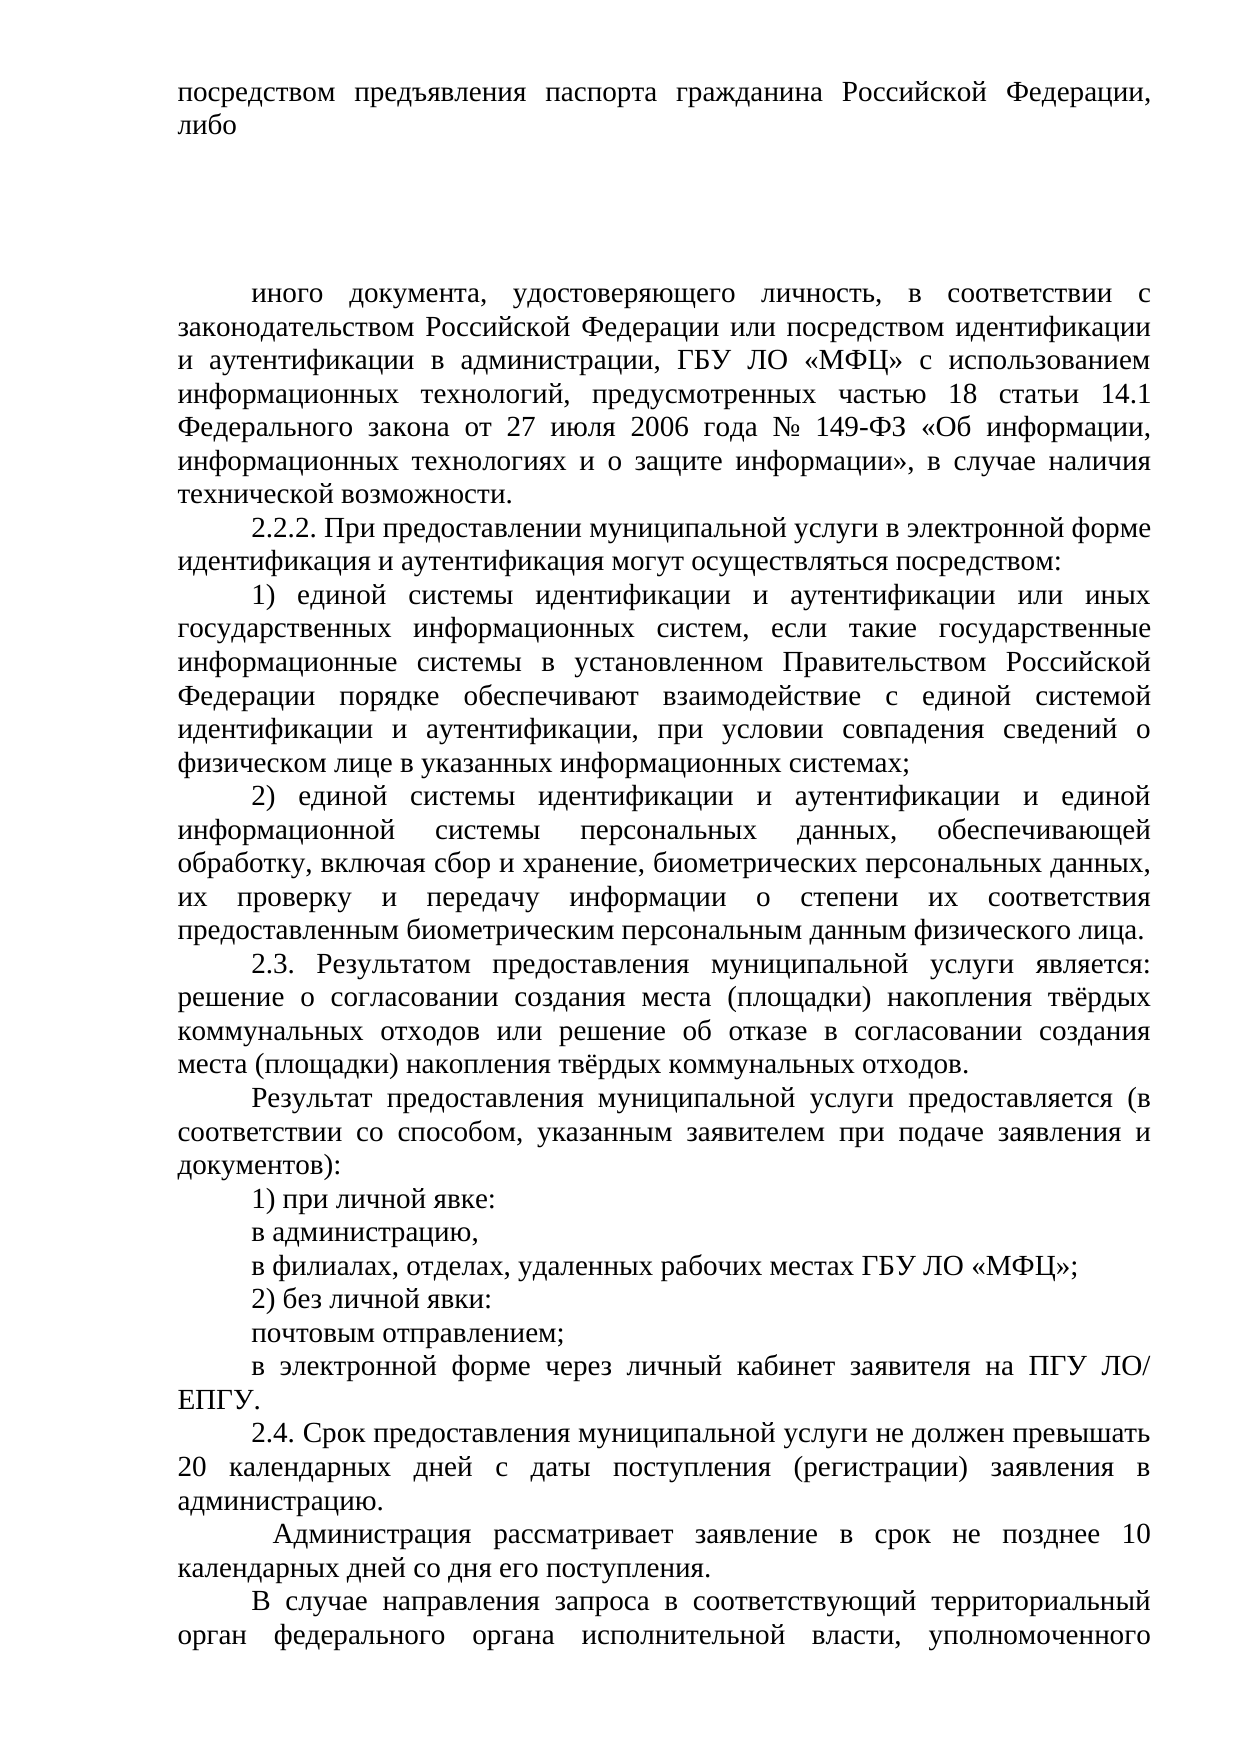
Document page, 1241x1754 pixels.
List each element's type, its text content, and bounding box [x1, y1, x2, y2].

text 2) без личной явки: [177, 1281, 1152, 1315]
text 2) единой системы идентификации и аутентификации и единой информационной системы персональных данных, обеспечивающей обработку, включая сбор и хранение, биометрических персональных данных, их проверку и передачу информации о степени их соответствия предоставленным биометрическим персональным данным физического лица. [177, 778, 1152, 946]
text в администрацию, [177, 1214, 1152, 1248]
text Результат предоставления муниципальной услуги предоставляется (в соответствии со способом, указанным заявителем при подаче заявления и документов): [177, 1080, 1152, 1181]
text в филиалах, отделах, удаленных рабочих местах ГБУ ЛО «МФЦ»; [177, 1248, 1152, 1281]
text 2.3. Результатом предоставления муниципальной услуги является: решение о согласовании создания места (площадки) накопления твёрдых коммунальных отходов или решение об отказе в согласовании создания места (площадки) накопления твёрдых коммунальных отходов. [177, 946, 1152, 1080]
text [177, 74, 1152, 141]
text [177, 1583, 1152, 1650]
text 1) при личной явке: [177, 1181, 1152, 1214]
text Администрация рассматривает заявление в срок не позднее 10 календарных дней со дня его поступления. [177, 1516, 1152, 1583]
text 2.2.2. При предоставлении муниципальной услуги в электронной форме идентификация и аутентификация могут осуществляться посредством: [177, 510, 1152, 577]
text 1) единой системы идентификации и аутентификации или иных государственных информационных систем, если такие государственные информационные системы в установленном Правительством Российской Федерации порядке обеспечивают взаимодействие с единой системой идентификации и аутентификации, при условии совпадения сведений о физическом лице в указанных информационных системах; [177, 577, 1152, 778]
text в электронной форме через личный кабинет заявителя на ПГУ ЛО/ ЕПГУ. [177, 1348, 1152, 1416]
text 2.4. Срок предоставления муниципальной услуги не должен превышать 20 календарных дней с даты поступления (регистрации) заявления в администрацию. [177, 1416, 1152, 1516]
text иного документа, удостоверяющего личность, в соответствии с законодательством Российской Федерации или посредством идентификации и аутентификации в администрации, ГБУ ЛО «МФЦ» с использованием информационных технологий, предусмотренных частью 18 статьи 14.1 Федерального закона от 27 июля 2006 года № 149-ФЗ «Об информации, информационных технологиях и о защите информации», в случае наличия технической возможности. [177, 275, 1152, 510]
text почтовым отправлением; [177, 1315, 1152, 1348]
